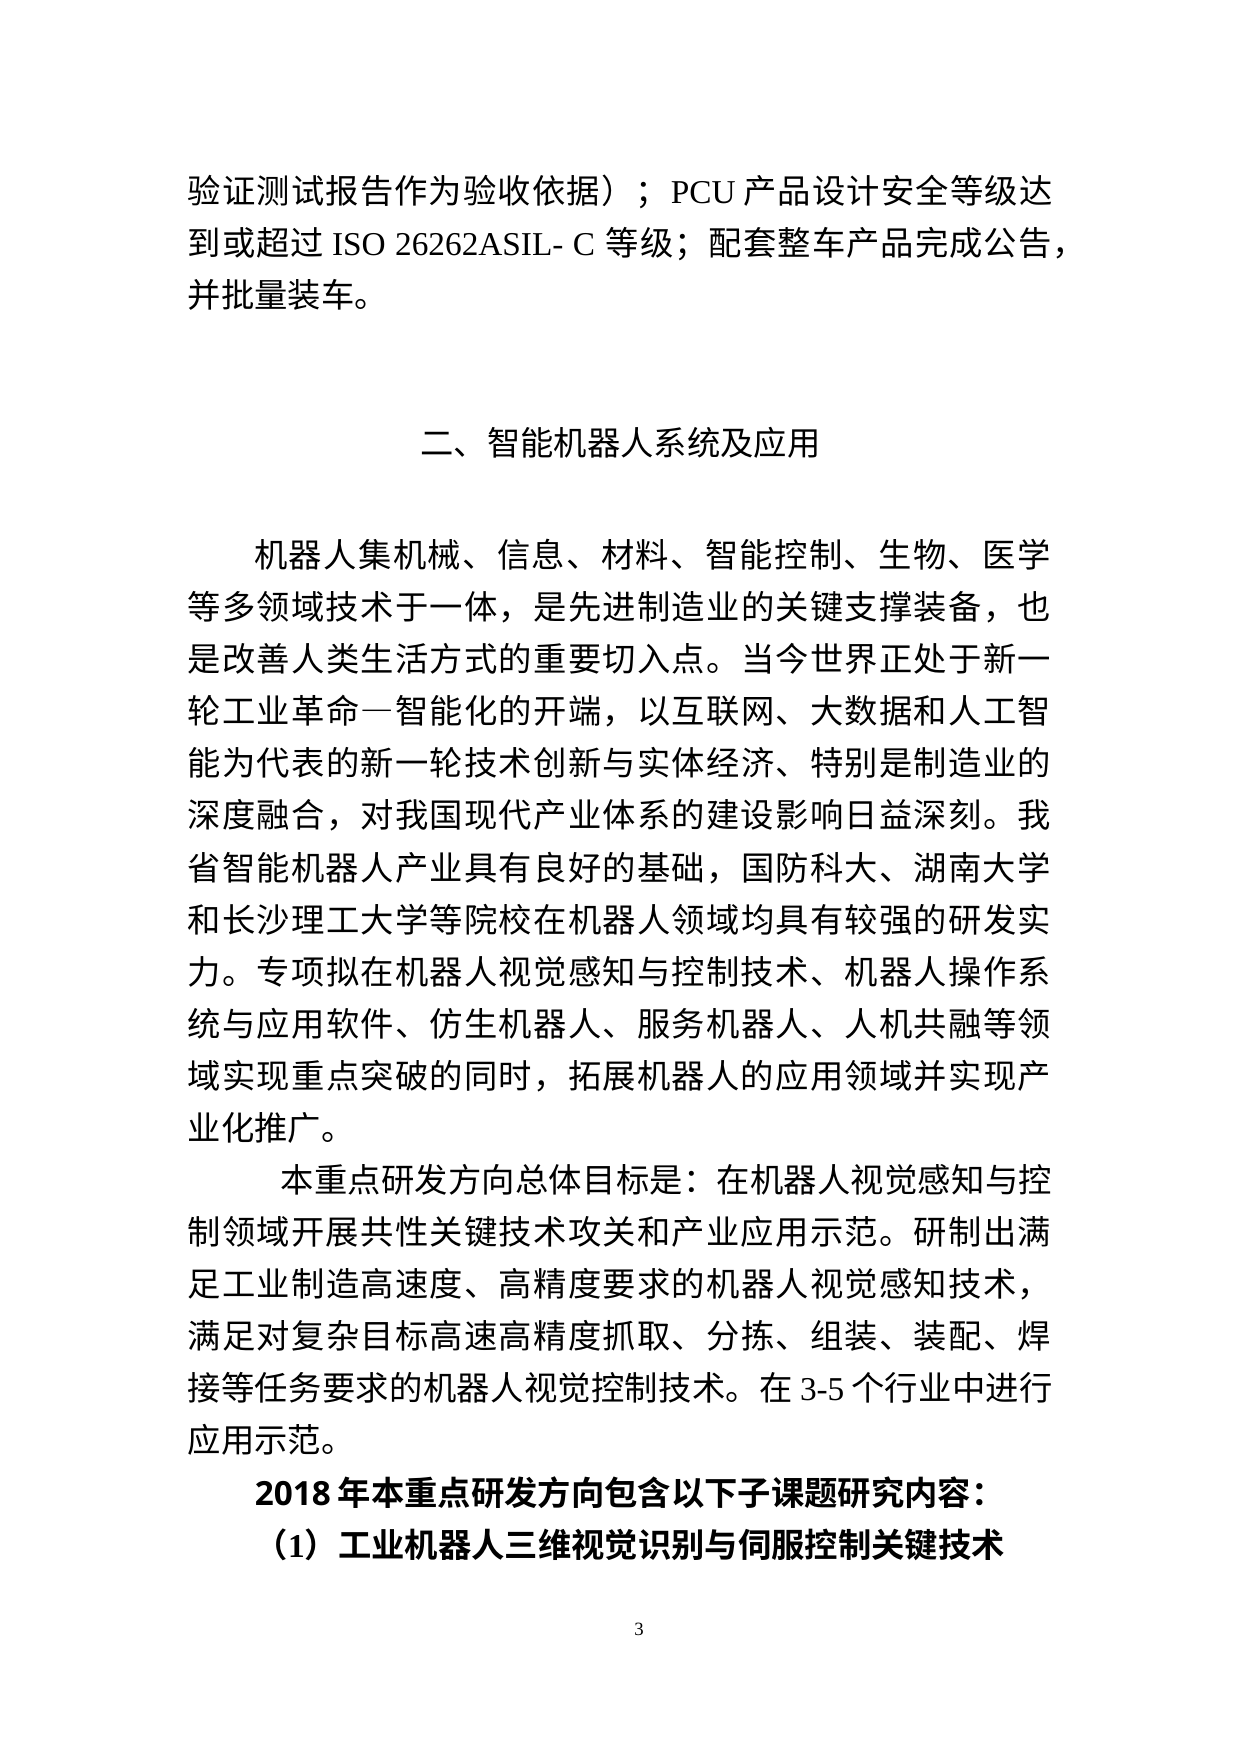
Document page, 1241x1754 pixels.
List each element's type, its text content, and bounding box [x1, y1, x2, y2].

subtitle 二、智能机器人系统及应用 [187, 409, 1053, 474]
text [187, 162, 1053, 318]
text 机器人集机械、信息、材料、智能控制、生物、医学等多领域技术于一体，是先进制造业的关键支撑装备，也是改善人类生活方式的重要切入点。当今世界正处于新一轮工业革命—智能化的开端，以互联网、大数据和人工智能为代表的新一轮技术创新与实体经济、特别是制造业的深度融合，对我国现代产业体系的建设影响日益深刻。我省智能机器人产业具有良好的基础，国防科大、湖南大学和长沙理工大学等院校在机器人领域均具有较强的研发实力。专项拟在机器人视觉感知与控制技术、机器人操作系统与应用软件、仿生机器人、服务机器人、人机共融等领域实现重点突破的同时，拓展机器人的应用领域并实现产业化推广。 [187, 526, 1053, 1151]
text 2018年本重点研发方向包含以下子课题研究内容： [187, 1463, 1053, 1515]
text （1）工业机器人三维视觉识别与伺服控制关键技术 [187, 1515, 1053, 1567]
text 本重点研发方向总体目标是：在机器人视觉感知与控制领域开展共性关键技术攻关和产业应用示范。研制出满足工业制造高速度、高精度要求的机器人视觉感知技术，满足对复杂目标高速高精度抓取、分拣、组装、装配、焊接等任务要求的机器人视觉控制技术。在3-5个行业中进行应用示范。 [187, 1151, 1053, 1463]
